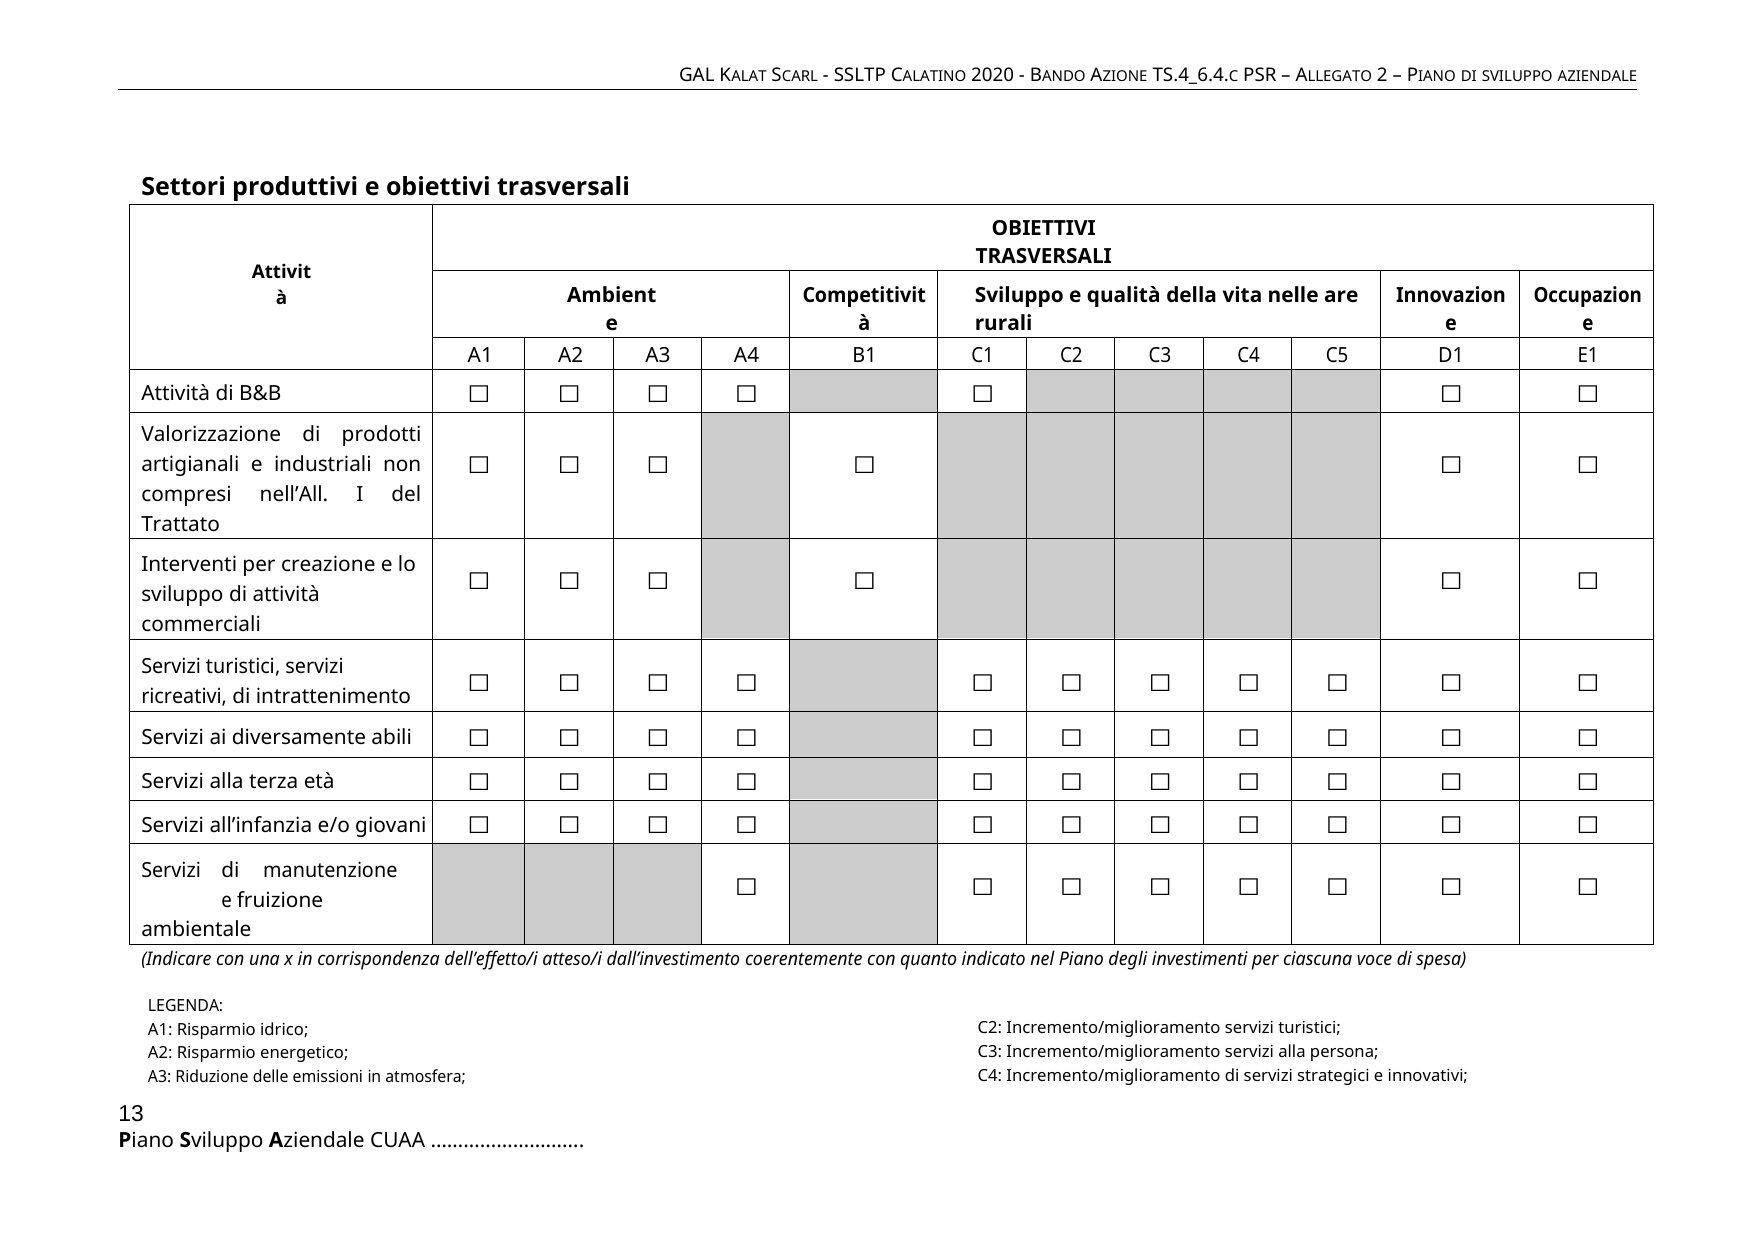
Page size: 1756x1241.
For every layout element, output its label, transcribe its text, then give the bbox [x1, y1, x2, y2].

table_cell [938, 413, 1026, 538]
table_cell ☐ [1027, 801, 1114, 843]
table_cell ☐ [525, 801, 613, 843]
table_cell ☐ [1292, 801, 1380, 843]
table_cell ☐ [1520, 539, 1653, 638]
table_cell [790, 712, 937, 757]
table_cell ☐ [433, 370, 524, 412]
table_cell ☐ [1381, 801, 1519, 843]
table_cell ☐ [1381, 758, 1519, 799]
table_cell [1115, 413, 1203, 538]
table_cell ☐ [1115, 801, 1203, 843]
table_cell ☐ [1520, 640, 1653, 711]
table_cell ☐ [1292, 844, 1380, 944]
table_cell ☐ [433, 413, 524, 538]
table_cell ☐ [614, 801, 701, 843]
table_cell ☐ [1204, 758, 1291, 799]
table_cell ☐ [1520, 370, 1653, 412]
table_cell C1 [938, 338, 1026, 368]
table_cell ☐ [1520, 413, 1653, 538]
table_cell ☐ [1204, 712, 1291, 757]
table_cell [790, 370, 937, 412]
table_cell Servizi ai diversamente abili [130, 712, 432, 757]
table_cell [1027, 370, 1114, 412]
table_cell ☐ [1520, 844, 1653, 944]
table_cell Servizi all’infanzia e/o giovani [130, 801, 432, 843]
table_cell ☐ [1381, 640, 1519, 711]
text (Indicare con una x in corrispondenza dell’effetto/i atteso/i dall’investimento coerentemente con quanto indicato nel Piano degli investimenti per ciascuna voce di spesa) [141, 945, 1637, 971]
table_cell ☐ [1292, 640, 1380, 711]
table_cell [614, 844, 701, 944]
table_cell ☐ [702, 712, 789, 757]
table_cell ☐ [702, 370, 789, 412]
table_cell [1115, 370, 1203, 412]
table_cell ☐ [938, 801, 1026, 843]
subtitle Settori produttivi e obiettivi trasversali [141, 169, 1637, 203]
table_cell ☐ [702, 844, 789, 944]
table_cell ☐ [1027, 758, 1114, 799]
text LEGENDA: [148, 993, 1637, 1016]
table_cell ☐ [702, 758, 789, 799]
table_cell ☐ [1027, 844, 1114, 944]
table_cell ☐ [525, 413, 613, 538]
table_cell ☐ [433, 758, 524, 799]
table_cell Sviluppo e qualità della vita nelle are rurali [938, 271, 1380, 337]
table_cell ☐ [1520, 758, 1653, 799]
table_cell ☐ [1381, 413, 1519, 538]
table_cell A3 [614, 338, 701, 368]
table_cell ☐ [938, 758, 1026, 799]
table_cell [1292, 413, 1380, 538]
table_cell ☐ [1381, 712, 1519, 757]
table_cell ☐ [614, 413, 701, 538]
table_cell [1204, 539, 1291, 638]
table_cell ☐ [433, 539, 524, 638]
table_cell ☐ [1292, 758, 1380, 799]
table_cell Ambiente [433, 271, 789, 337]
table_cell A4 [702, 338, 789, 368]
table_cell ☐ [1381, 539, 1519, 638]
table_cell Valorizzazione di prodotti artigianali e industriali non compresi nell’All. I del Trattato [130, 413, 432, 538]
table_cell ☐ [525, 370, 613, 412]
table_cell Servizi di manutenzione e fruizione ambientale [130, 844, 432, 944]
table_cell ☐ [702, 640, 789, 711]
table_cell ☐ [614, 712, 701, 757]
table_cell [790, 758, 937, 799]
table_cell Servizi alla terza età [130, 758, 432, 799]
table_cell [1204, 370, 1291, 412]
table_cell [433, 844, 524, 944]
table_cell ☐ [1381, 844, 1519, 944]
table_cell D1 [1381, 338, 1519, 368]
table_cell ☐ [1027, 640, 1114, 711]
table_cell ☐ [525, 539, 613, 638]
table_cell ☐ [525, 712, 613, 757]
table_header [122, 1016, 884, 1089]
table_cell ☐ [614, 758, 701, 799]
table_cell ☐ [1115, 758, 1203, 799]
table_cell [702, 539, 789, 638]
table_cell A2 [525, 338, 613, 368]
table_cell ☐ [525, 640, 613, 711]
table_cell [1292, 370, 1380, 412]
table_header Attività [130, 205, 432, 368]
table_cell ☐ [1520, 712, 1653, 757]
table_cell E1 [1520, 338, 1653, 368]
table_cell C3 [1115, 338, 1203, 368]
table_cell ☐ [1027, 712, 1114, 757]
table_cell ☐ [433, 712, 524, 757]
table_cell ☐ [938, 640, 1026, 711]
table_cell ☐ [614, 640, 701, 711]
table_cell ☐ [1115, 844, 1203, 944]
table_cell ☐ [1204, 801, 1291, 843]
table_cell ☐ [1381, 370, 1519, 412]
table_cell A1 [433, 338, 524, 368]
table_header OBIETTIVI TRASVERSALI [433, 205, 1653, 270]
table_cell [1115, 539, 1203, 638]
table_cell ☐ [938, 844, 1026, 944]
table_cell [938, 539, 1026, 638]
table_cell ☐ [938, 712, 1026, 757]
table_cell C5 [1292, 338, 1380, 368]
table_cell ☐ [938, 370, 1026, 412]
table_cell Attività di B&B [130, 370, 432, 412]
table_cell C4 [1204, 338, 1291, 368]
table_cell [525, 844, 613, 944]
table_cell ☐ [1204, 640, 1291, 711]
table_cell ☐ [790, 539, 937, 638]
table_cell [1292, 539, 1380, 638]
table_cell [702, 413, 789, 538]
table_cell Innovazione [1381, 271, 1519, 337]
table_cell ☐ [1115, 712, 1203, 757]
table_cell ☐ [525, 758, 613, 799]
table_cell Competitività [790, 271, 937, 337]
table_cell ☐ [1204, 844, 1291, 944]
table_cell ☐ [790, 413, 937, 538]
table_cell ☐ [1520, 801, 1653, 843]
table_cell ☐ [433, 640, 524, 711]
table_cell ☐ [1292, 712, 1380, 757]
table_cell [790, 844, 937, 944]
table_cell ☐ [702, 801, 789, 843]
table_cell [1204, 413, 1291, 538]
table_cell B1 [790, 338, 937, 368]
table_cell [1027, 413, 1114, 538]
table_cell ☐ [614, 370, 701, 412]
table_cell Interventi per creazione e lo sviluppo di attività commerciali [130, 539, 432, 638]
table_cell [790, 801, 937, 843]
table_cell C2 [1027, 338, 1114, 368]
table_cell ☐ [1115, 640, 1203, 711]
table_cell ☐ [614, 539, 701, 638]
table_cell ☐ [433, 801, 524, 843]
table_cell [790, 640, 937, 711]
table_cell [1027, 539, 1114, 638]
table_cell Occupazione [1520, 271, 1653, 337]
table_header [884, 1016, 1648, 1089]
table_cell Servizi turistici, servizi ricreativi, di intrattenimento [130, 640, 432, 711]
